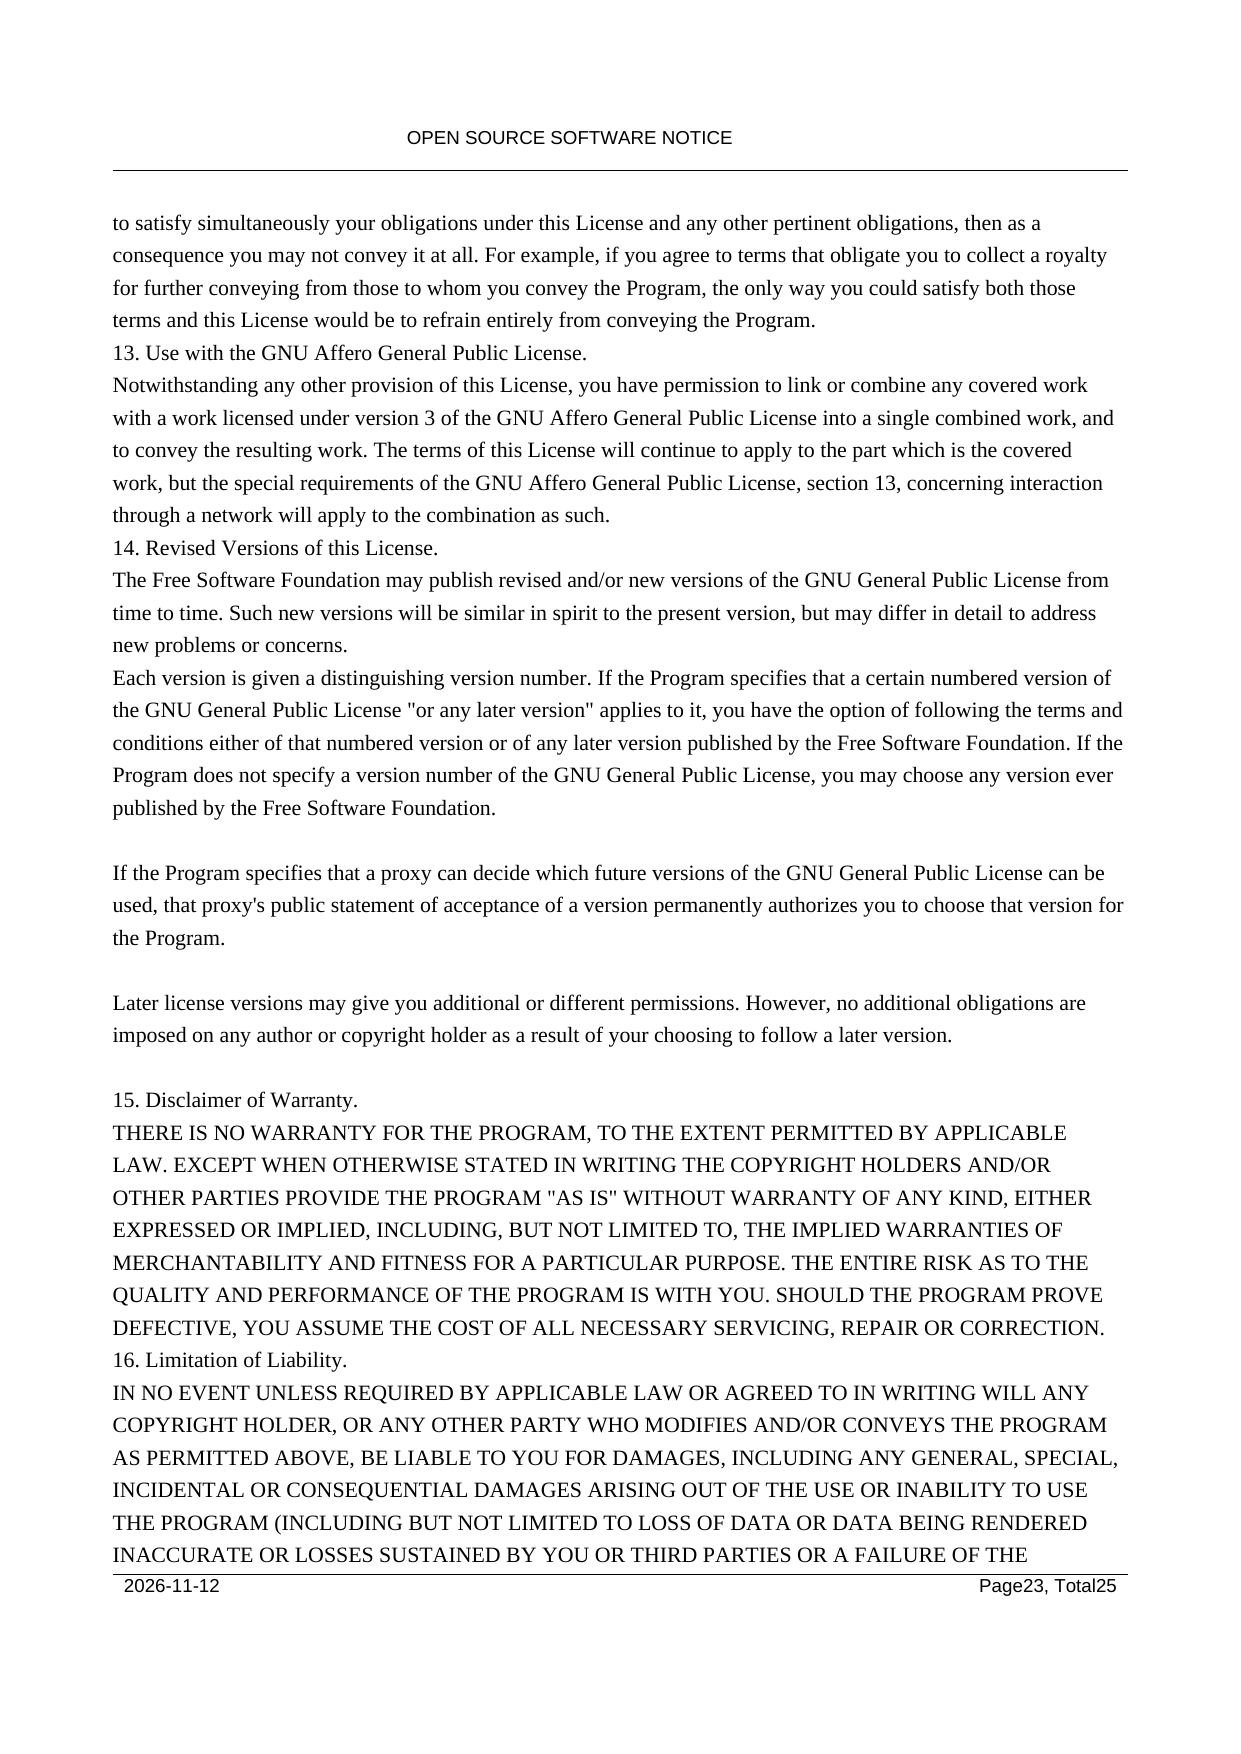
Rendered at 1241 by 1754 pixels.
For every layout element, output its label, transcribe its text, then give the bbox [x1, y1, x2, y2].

text If the Program specifies that a proxy can decide which future versions of the GNU General Public License can be used, that proxy's public statement of acceptance of a version permanently authorizes you to choose that version for the Program. [112, 856, 1128, 954]
text 13. Use with the GNU Affero General Public License. [112, 336, 1128, 369]
text THERE IS NO WARRANTY FOR THE PROGRAM, TO THE EXTENT PERMITTED BY APPLICABLE LAW. EXCEPT WHEN OTHERWISE STATED IN WRITING THE COPYRIGHT HOLDERS AND/OR OTHER PARTIES PROVIDE THE PROGRAM "AS IS" WITHOUT WARRANTY OF ANY KIND, EITHER EXPRESSED OR IMPLIED, INCLUDING, BUT NOT LIMITED TO, THE IMPLIED WARRANTIES OF MERCHANTABILITY AND FITNESS FOR A PARTICULAR PURPOSE. THE ENTIRE RISK AS TO THE QUALITY AND PERFORMANCE OF THE PROGRAM IS WITH YOU. SHOULD THE PROGRAM PROVE DEFECTIVE, YOU ASSUME THE COST OF ALL NECESSARY SERVICING, REPAIR OR CORRECTION. [112, 1116, 1128, 1344]
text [112, 1376, 1128, 1571]
text Each version is given a distinguishing version number. If the Program specifies that a certain numbered version of the GNU General Public License "or any later version" applies to it, you have the option of following the terms and conditions either of that numbered version or of any later version published by the Free Software Foundation. If the Program does not specify a version number of the GNU General Public License, you may choose any version ever published by the Free Software Foundation. [112, 661, 1128, 824]
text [112, 206, 1128, 336]
text Later license versions may give you additional or different permissions. However, no additional obligations are imposed on any author or copyright holder as a result of your choosing to follow a later version. [112, 986, 1128, 1051]
text The Free Software Foundation may publish revised and/or new versions of the GNU General Public License from time to time. Such new versions will be similar in spirit to the present version, but may differ in detail to address new problems or concerns. [112, 564, 1128, 661]
text 16. Limitation of Liability. [112, 1344, 1128, 1376]
text Notwithstanding any other provision of this License, you have permission to link or combine any covered work with a work licensed under version 3 of the GNU Affero General Public License into a single combined work, and to convey the resulting work. The terms of this License will continue to apply to the part which is the covered work, but the special requirements of the GNU Affero General Public License, section 13, concerning interaction through a network will apply to the combination as such. [112, 369, 1128, 531]
text 14. Revised Versions of this License. [112, 531, 1128, 564]
text 15. Disclaimer of Warranty. [112, 1084, 1128, 1116]
